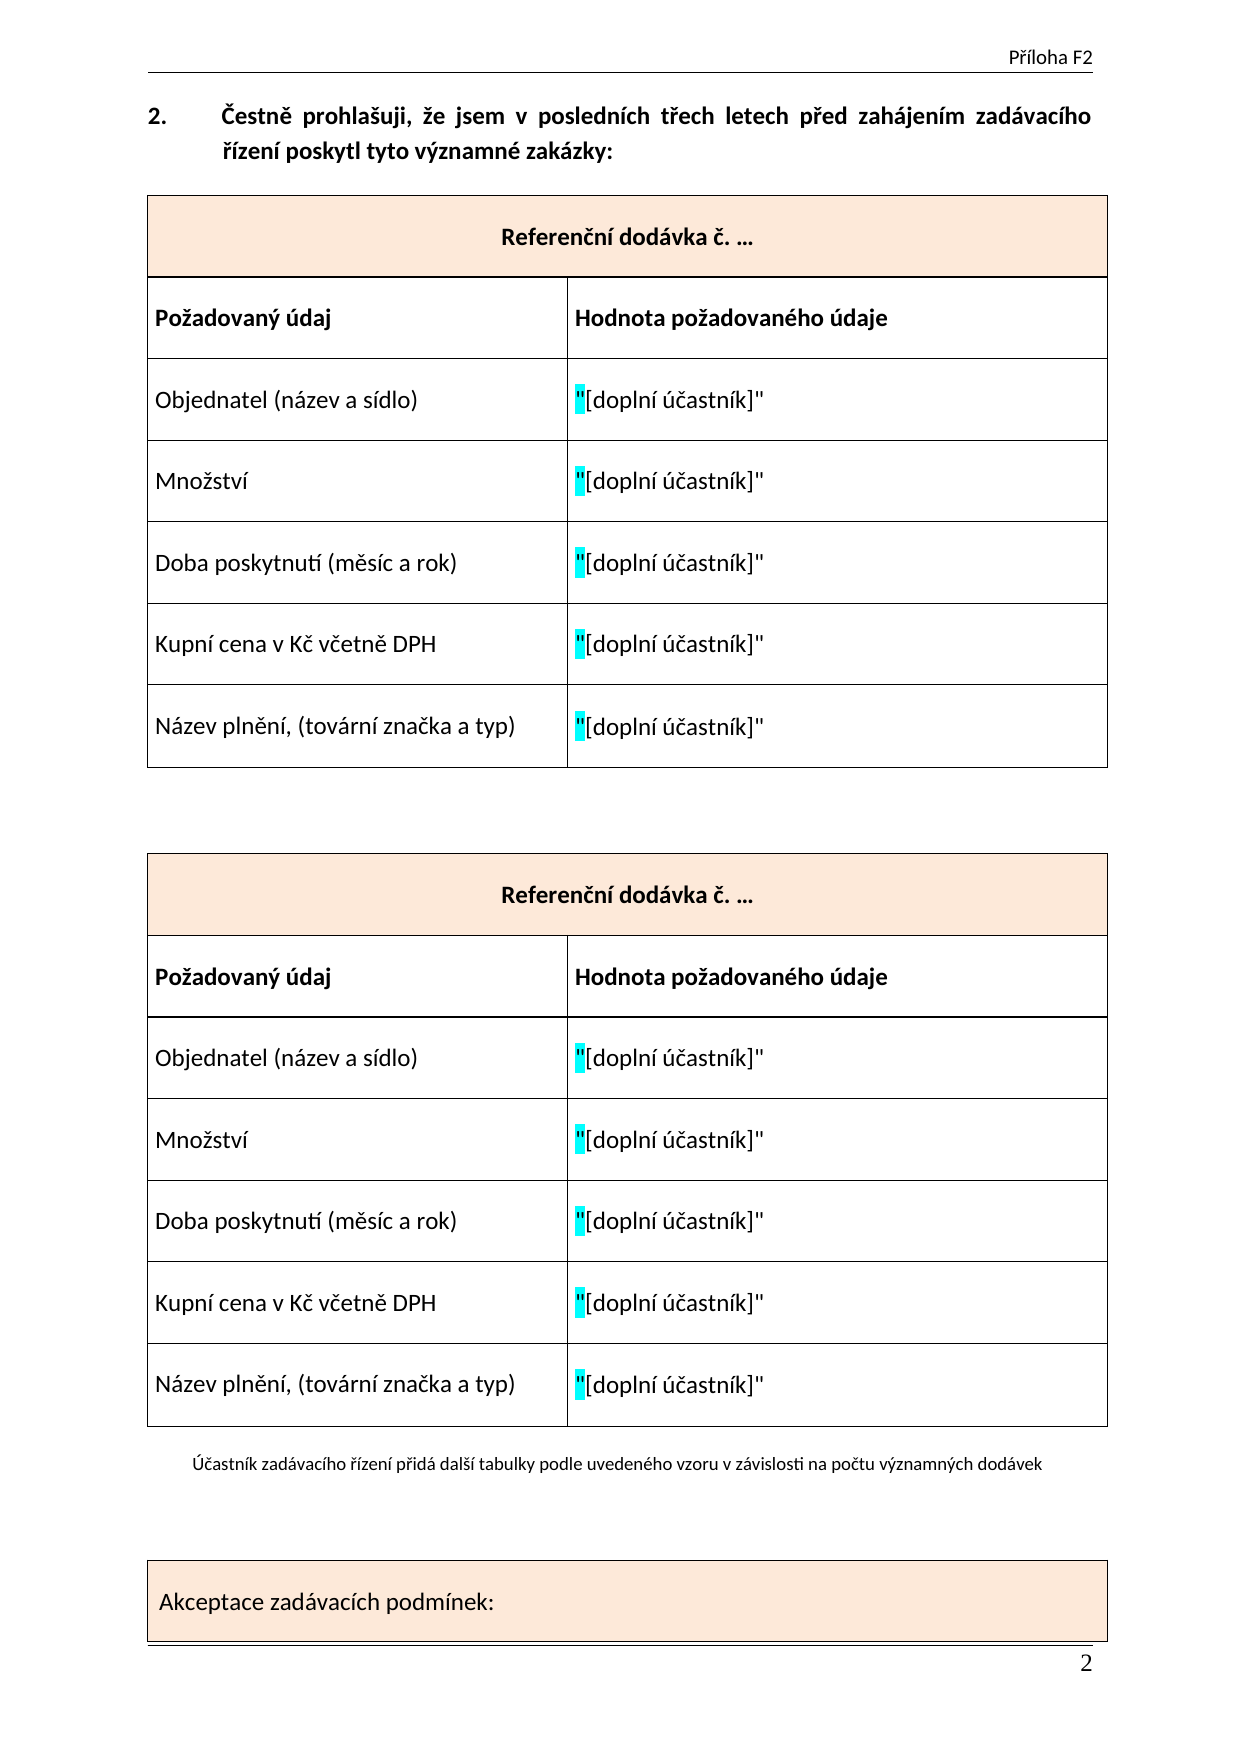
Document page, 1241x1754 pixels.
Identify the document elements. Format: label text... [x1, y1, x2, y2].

table_cell [568, 1262, 1107, 1343]
table_header Referenční dodávka č. … [148, 196, 1107, 276]
table_cell [568, 685, 1107, 767]
table_cell [568, 1018, 1107, 1098]
table_cell Hodnota požadovaného údaje [568, 936, 1107, 1016]
table_cell [568, 1344, 1107, 1426]
table_cell Kupní cena v Kč včetně DPH [148, 1262, 567, 1343]
table_cell Název plnění, (tovární značka a typ) [148, 685, 567, 767]
table_cell Doba poskytnutí (měsíc a rok) [148, 522, 567, 603]
list Účastník zadávacího řízení přidá další tabulky podle uvedeného vzoru v závislosti na počtu významných dodávek [192, 1452, 1122, 1474]
table_cell Množství [148, 441, 567, 521]
list Čestně prohlašuji, že jsem v posledních třech letech před zahájením zadávacího řízení poskytl tyto významné zakázky: [148, 100, 1093, 165]
table_header Akceptace zadávacích podmínek: [148, 1561, 1107, 1641]
table_cell [568, 359, 1107, 439]
table_header Referenční dodávka č. … [148, 854, 1107, 935]
table_cell Požadovaný údaj [148, 278, 567, 358]
table_cell Množství [148, 1099, 567, 1179]
table_cell [568, 441, 1107, 521]
table_cell [568, 604, 1107, 684]
table_cell Objednatel (název a sídlo) [148, 359, 567, 439]
table_cell Kupní cena v Kč včetně DPH [148, 604, 567, 684]
table_cell Požadovaný údaj [148, 936, 567, 1016]
table_cell [568, 522, 1107, 603]
table_cell Doba poskytnutí (měsíc a rok) [148, 1181, 567, 1261]
table_cell Objednatel (název a sídlo) [148, 1018, 567, 1098]
table_cell Hodnota požadovaného údaje [568, 278, 1107, 358]
table_cell Název plnění, (tovární značka a typ) [148, 1344, 567, 1426]
table_cell [568, 1181, 1107, 1261]
table_cell [568, 1099, 1107, 1179]
